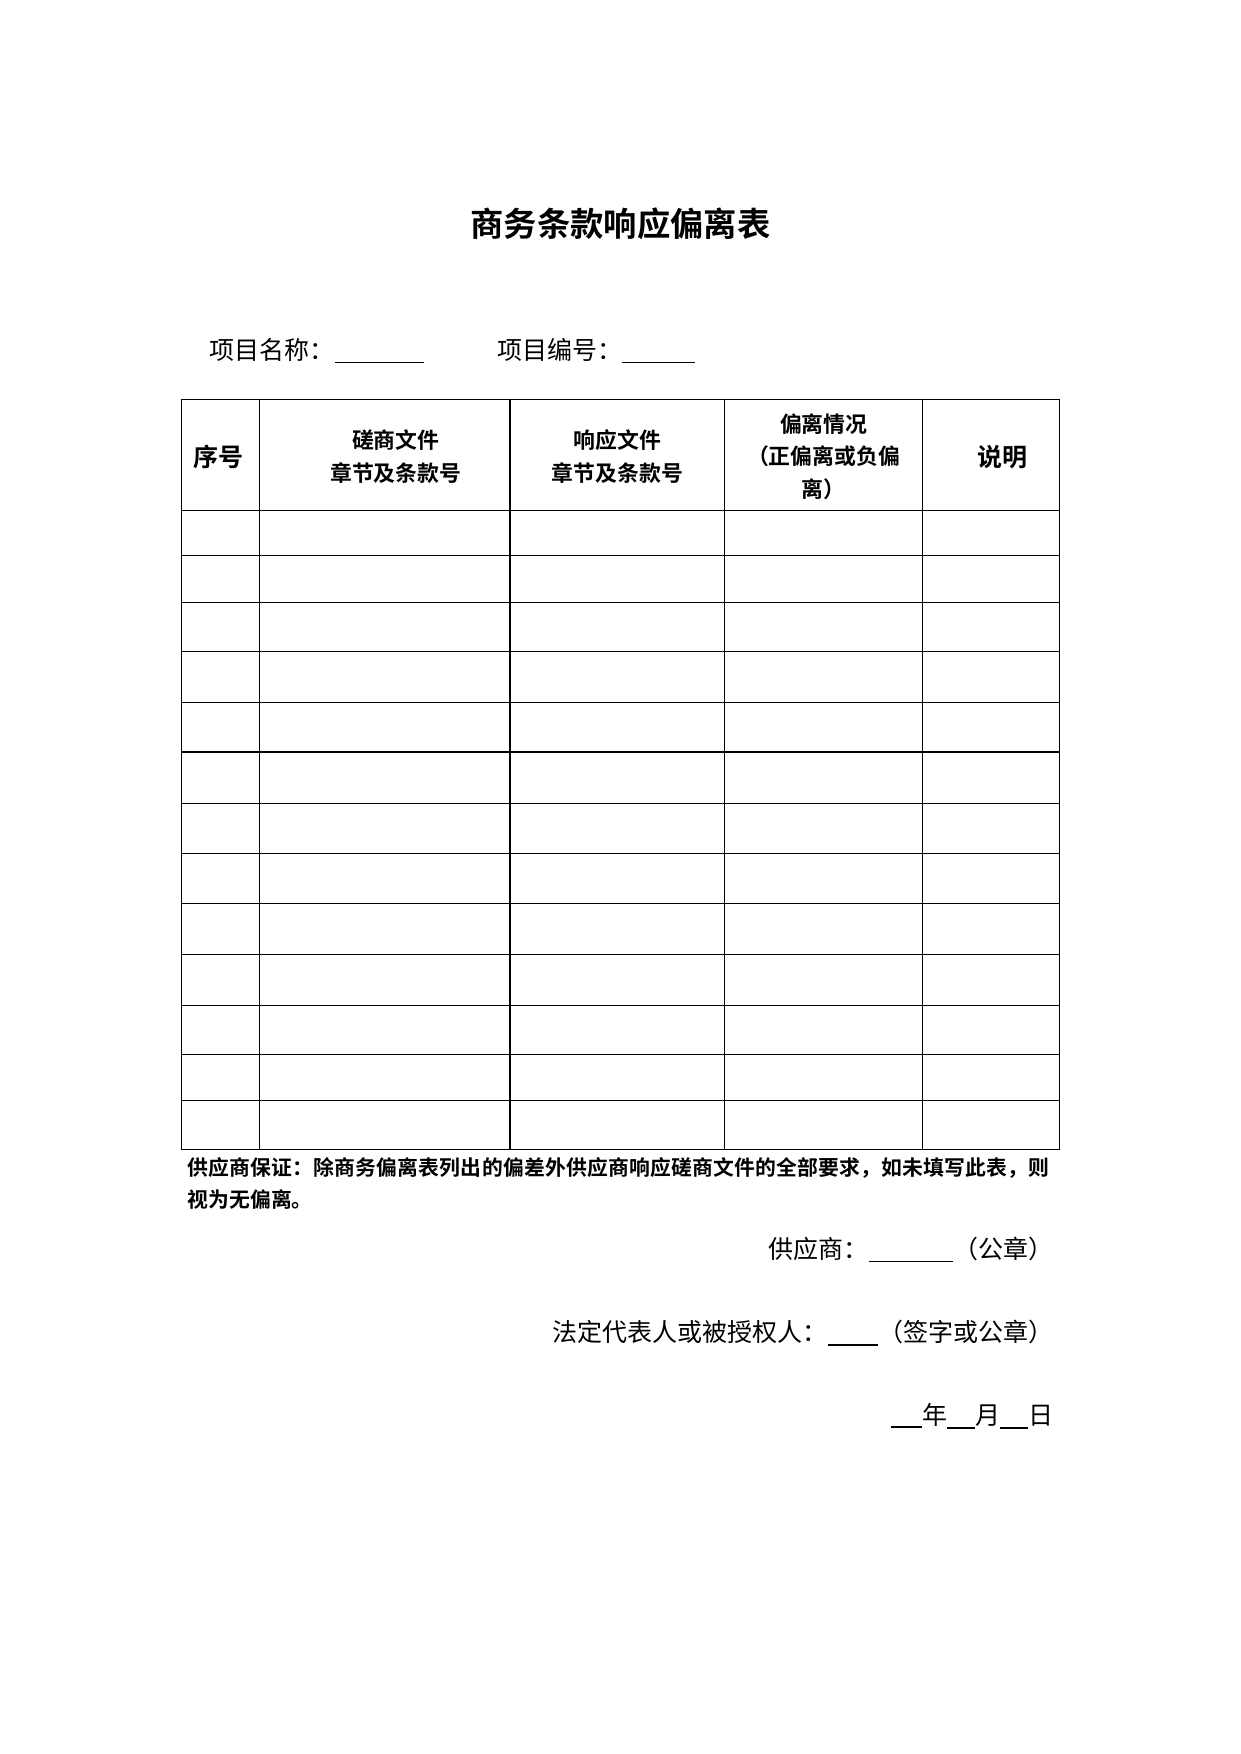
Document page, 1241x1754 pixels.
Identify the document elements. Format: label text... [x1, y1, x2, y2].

table_cell [923, 753, 1059, 802]
table_cell [182, 511, 259, 555]
table_cell [725, 904, 922, 954]
table_cell [923, 603, 1059, 651]
text 项目名称： 项目编号： [187, 316, 1053, 381]
text 法定代表人或被授权人： （签字或公章） [187, 1298, 1053, 1363]
table_cell [182, 955, 259, 1005]
table_cell [260, 511, 509, 555]
table_cell [511, 753, 724, 802]
table_cell [725, 804, 922, 853]
text 供应商： （公章） [187, 1215, 1053, 1280]
table_cell [260, 703, 509, 751]
table_cell [182, 556, 259, 602]
table_cell [260, 804, 509, 853]
table_cell [182, 1101, 259, 1149]
table_cell [725, 511, 922, 555]
table_cell [725, 753, 922, 802]
table_cell [725, 603, 922, 651]
table_cell [511, 603, 724, 651]
table_cell [725, 652, 922, 702]
table_header 说明 [923, 400, 1059, 510]
table_cell [923, 556, 1059, 602]
table_cell [511, 652, 724, 702]
table_cell [725, 1055, 922, 1099]
table_cell [182, 804, 259, 853]
table_cell [182, 703, 259, 751]
table_cell [511, 854, 724, 903]
table_cell [923, 652, 1059, 702]
table_header 偏离情况 （正偏离或负偏离） [725, 400, 922, 510]
table_cell [260, 603, 509, 651]
table_cell [511, 511, 724, 555]
table_cell [725, 1006, 922, 1054]
table_cell [511, 955, 724, 1005]
table_cell [260, 955, 509, 1005]
table_cell [260, 753, 509, 802]
table_header 序号 [182, 400, 259, 510]
table_cell [725, 854, 922, 903]
table_cell [511, 804, 724, 853]
table_cell [511, 1006, 724, 1054]
table_cell [182, 603, 259, 651]
table_cell [923, 955, 1059, 1005]
table_cell [923, 904, 1059, 954]
table_header 磋商文件 章节及条款号 [260, 400, 509, 510]
table_cell [182, 1055, 259, 1099]
table_cell [511, 1101, 724, 1149]
text 年 月 日 [187, 1381, 1053, 1446]
table_cell [725, 556, 922, 602]
table_cell [923, 703, 1059, 751]
table_cell [923, 854, 1059, 903]
table_cell [260, 1101, 509, 1149]
subtitle 商务条款响应偏离表 [187, 189, 1053, 254]
table_cell [923, 511, 1059, 555]
table_cell [182, 904, 259, 954]
table_cell [923, 804, 1059, 853]
table_cell [725, 1101, 922, 1149]
table_cell [260, 1055, 509, 1099]
table_cell [511, 904, 724, 954]
table_cell [923, 1055, 1059, 1099]
table_cell [511, 556, 724, 602]
table_cell [511, 703, 724, 751]
table_cell [182, 854, 259, 903]
table_cell [260, 652, 509, 702]
table_cell [260, 556, 509, 602]
table_cell [923, 1006, 1059, 1054]
table_cell [260, 1006, 509, 1054]
table_header 响应文件 章节及条款号 [511, 400, 724, 510]
table_cell [725, 955, 922, 1005]
table_cell [182, 753, 259, 802]
table_cell [260, 904, 509, 954]
table_cell [182, 652, 259, 702]
table_cell [511, 1055, 724, 1099]
table_cell [260, 854, 509, 903]
table_cell [923, 1101, 1059, 1149]
table_cell [182, 1006, 259, 1054]
table_cell [725, 703, 922, 751]
text 供应商保证：除商务偏离表列出的偏差外供应商响应磋商文件的全部要求，如未填写此表，则视为无偏离。 [187, 1150, 1053, 1215]
